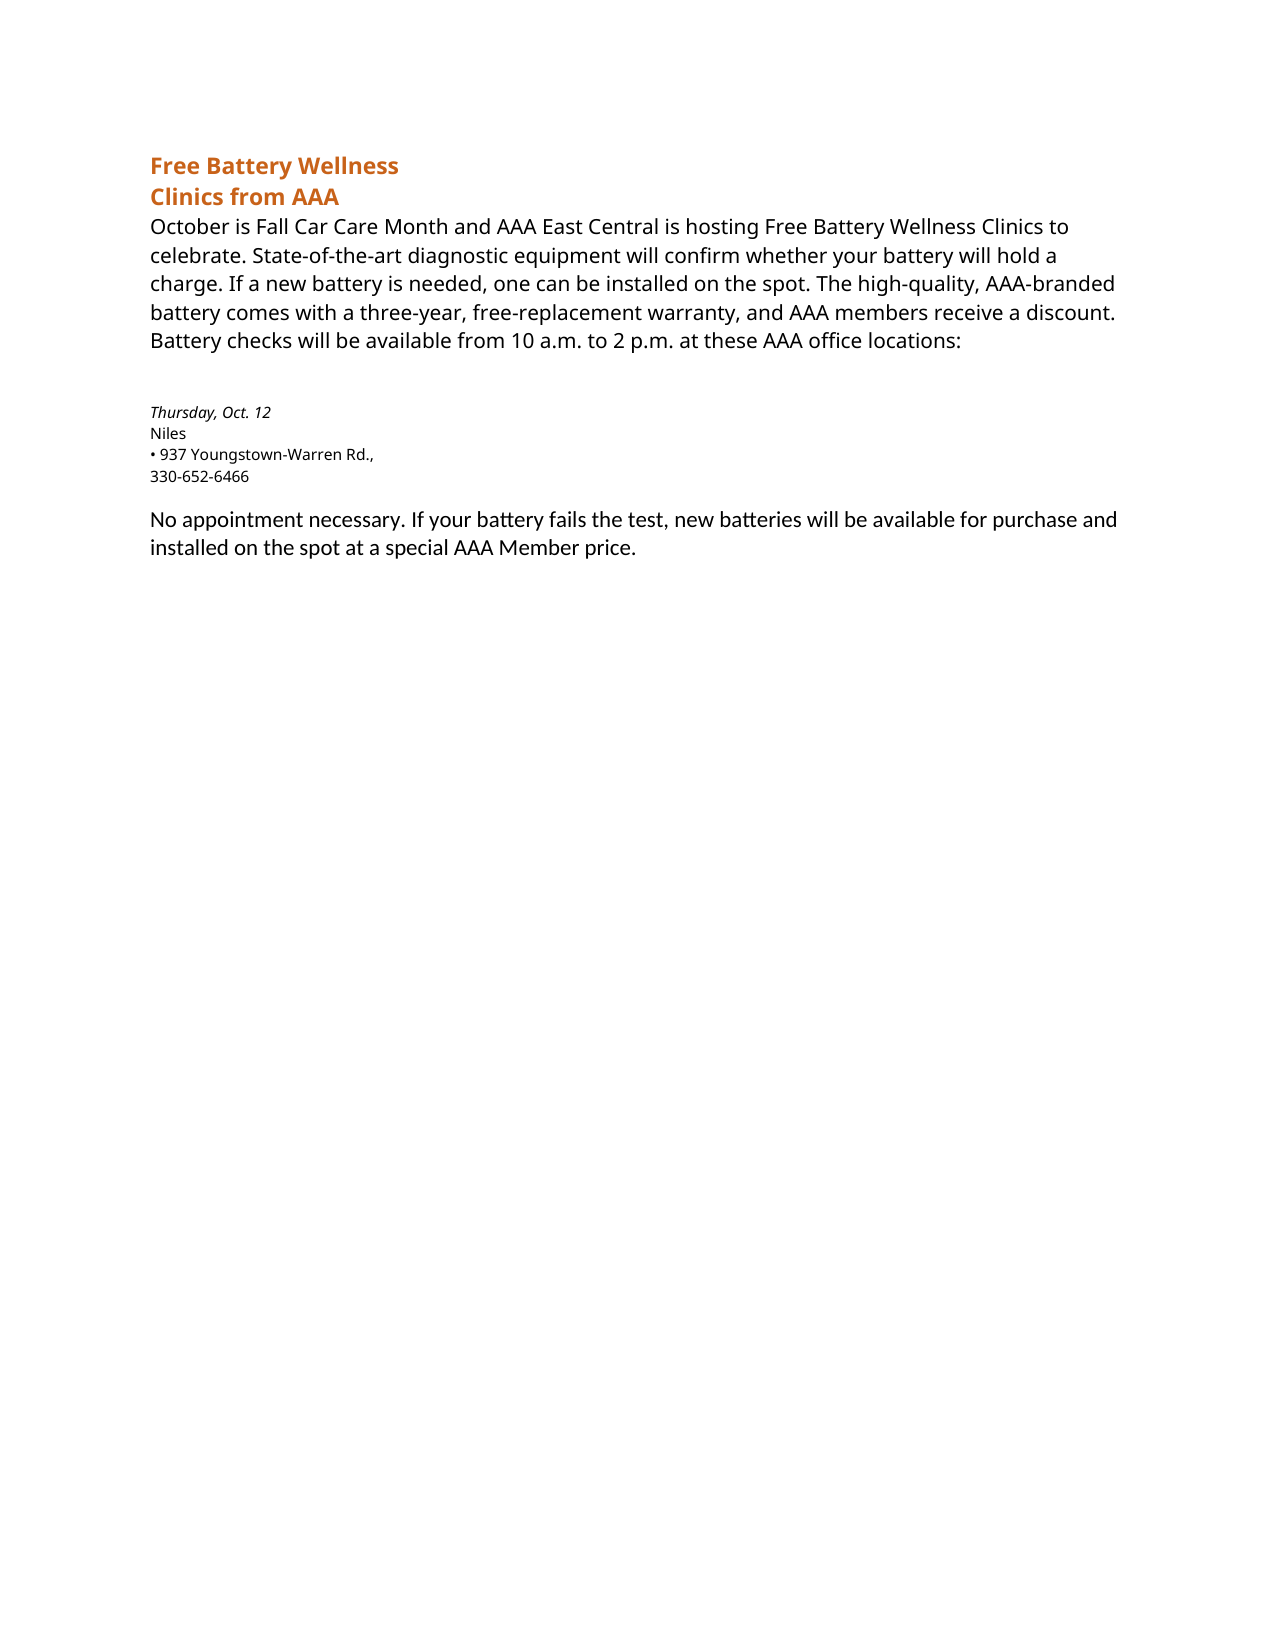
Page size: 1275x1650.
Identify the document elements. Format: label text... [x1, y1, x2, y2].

text Free Battery Wellness [150, 150, 1125, 181]
text October is Fall Car Care Month and AAA East Central is hosting Free Battery Wellness Clinics to celebrate. State-of-the-art diagnostic equipment will confirm whether your battery will hold a charge. If a new battery is needed, one can be installed on the spot. The high-quality, AAA-branded battery comes with a three-year, free-replacement warranty, and AAA members receive a discount. Battery checks will be available from 10 a.m. to 2 p.m. at these AAA office locations: [150, 212, 1125, 355]
text No appointment necessary. If your battery fails the test, new batteries will be available for purchase and installed on the spot at a special AAA Member price. [150, 505, 1125, 561]
text Niles [150, 423, 1125, 444]
text Clinics from AAA [150, 181, 1125, 212]
text • 937 Youngstown-Warren Rd., [150, 444, 1125, 465]
text Thursday, Oct. 12 [150, 402, 1125, 423]
text 330-652-6466 [150, 465, 1125, 487]
